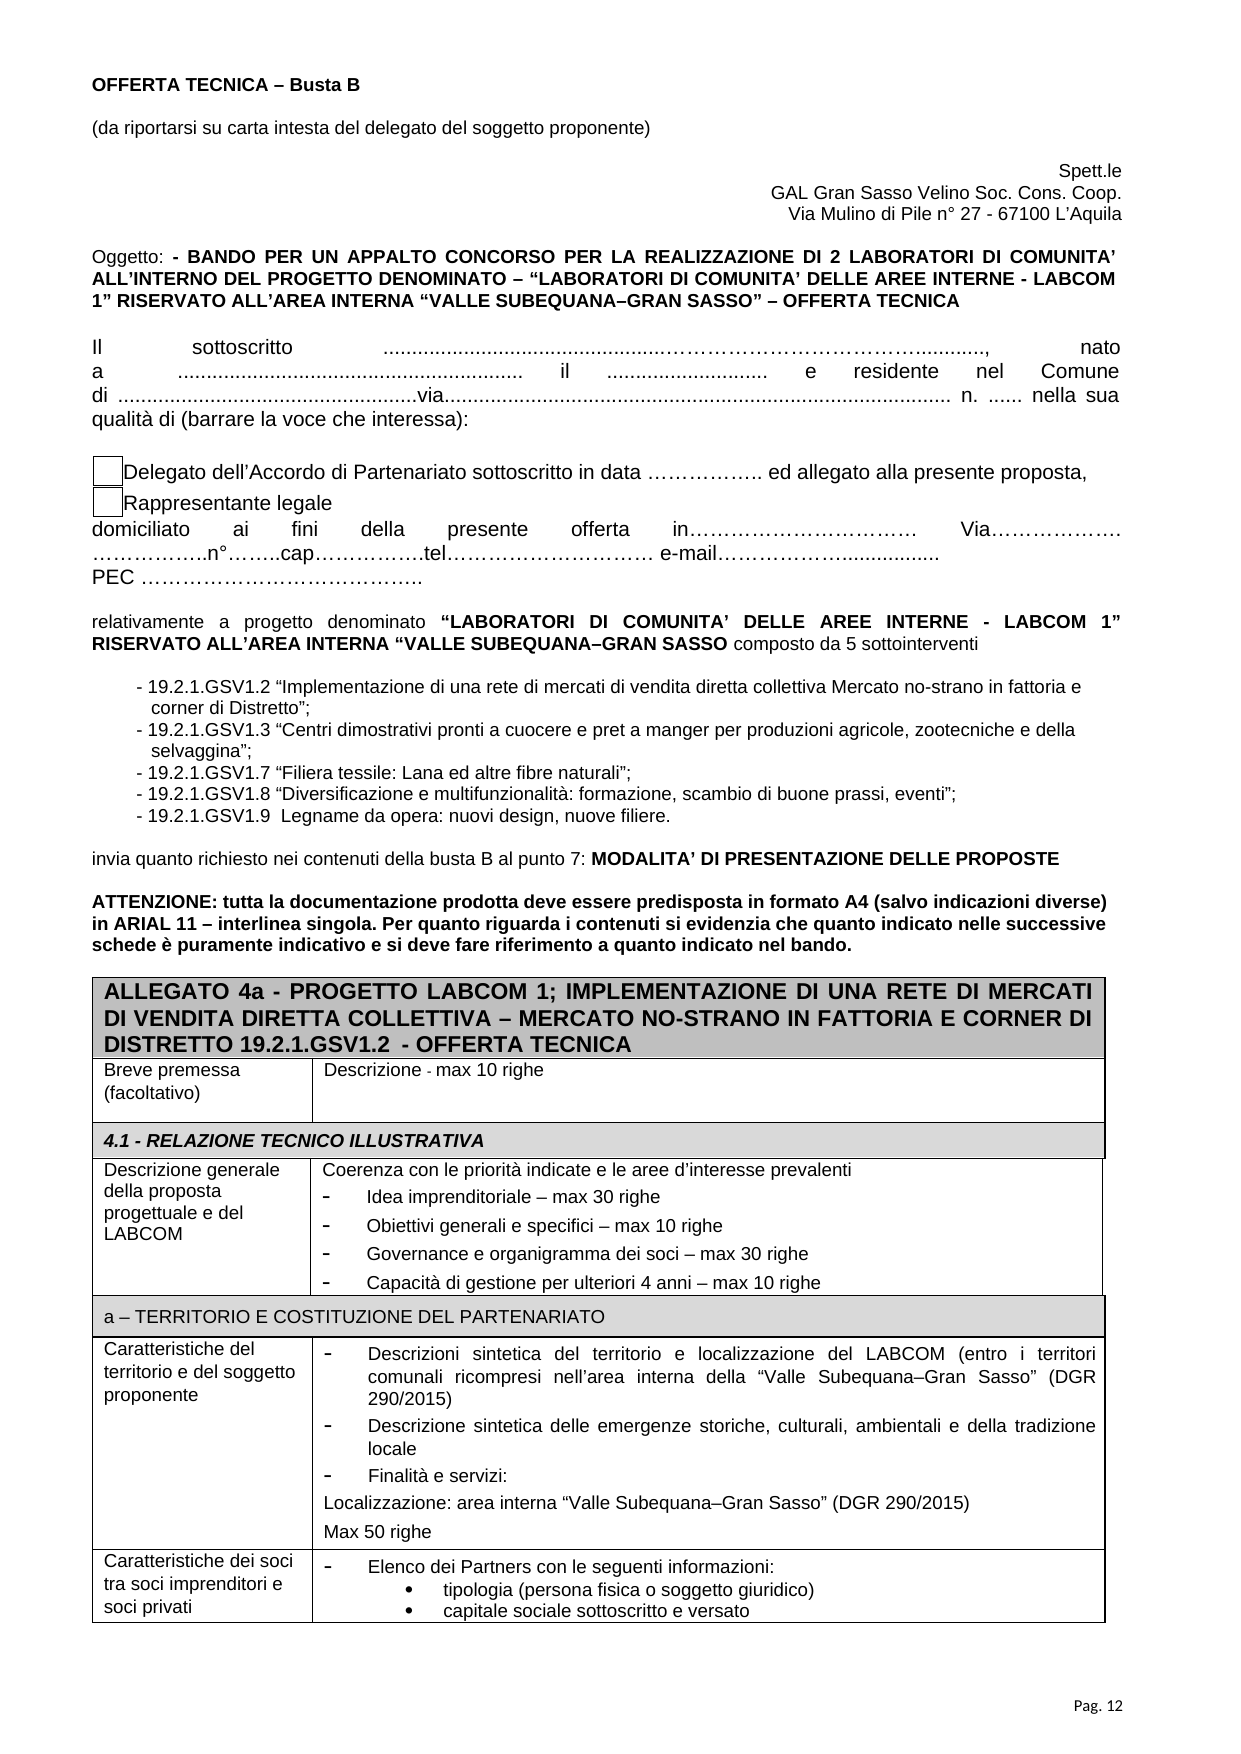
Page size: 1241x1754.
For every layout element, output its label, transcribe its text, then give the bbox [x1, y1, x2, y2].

table_cell Descrizione - max 10 righe [313, 1059, 1104, 1122]
text GAL Gran Sasso Velino Soc. Cons. Coop. [92, 182, 1122, 203]
table_cell Descrizione generale della proposta progettuale e del LABCOM [93, 1159, 310, 1295]
text invia quanto richiesto nei contenuti della busta B al punto 7: MODALITA’ DI PRESENTAZIONE DELLE PROPOSTE [92, 848, 1122, 869]
table_cell a – TERRITORIO E COSTITUZIONE DEL PARTENARIATO [93, 1296, 1104, 1336]
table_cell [93, 1550, 312, 1622]
table_cell 4.1 - RELAZIONE TECNICO ILLUSTRATIVA [93, 1123, 1104, 1157]
text domiciliato ai fini della presente offerta in…………………………… Via……………….……………..n°……..cap…………….tel………………………… e-mail………………................. [92, 517, 1122, 565]
text PEC ………………………………….. [92, 565, 1122, 589]
table_cell Caratteristiche del territorio e del soggetto proponente [93, 1338, 312, 1549]
text (da riportarsi su carta intesta del delegato del soggetto proponente) [92, 117, 1122, 138]
text ATTENZIONE: tutta la documentazione prodotta deve essere predisposta in formato A4 (salvo indicazioni diverse) in ARIAL 11 – interlinea singola. Per quanto riguarda i contenuti si evidenzia che quanto indicato nelle successive schede è puramente indicativo e si deve fare riferimento a quanto indicato nel bando. [92, 891, 1122, 956]
text Rappresentante legale [92, 486, 1122, 517]
table_cell Breve premessa (facoltativo) [93, 1059, 312, 1122]
subtitle - 19.2.1.GSV1.8 “Diversificazione e multifunzionalità: formazione, scambio di buone prassi, eventi”; [136, 783, 1125, 805]
table_header ALLEGATO 4a - PROGETTO LABCOM 1; IMPLEMENTAZIONE DI UNA RETE DI MERCATI DI VENDITA DIRETTA COLLETTIVA – MERCATO NO-STRANO IN FATTORIA E CORNER DI DISTRETTO 19.2.1.GSV1.2 - OFFERTA TECNICA [93, 978, 1104, 1057]
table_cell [313, 1550, 1104, 1622]
subtitle - 19.2.1.GSV1.3 “Centri dimostrativi pronti a cuocere e pret a manger per produzioni agricole, zootecniche e della selvaggina”; [136, 718, 1125, 762]
text relativamente a progetto denominato “LABORATORI DI COMUNITA’ DELLE AREE INTERNE - LABCOM 1” RISERVATO ALL’AREA INTERNA “VALLE SUBEQUANA–GRAN SASSO composto da 5 sottointerventi [92, 611, 1122, 654]
text Via Mulino di Pile n° 27 - 67100 L’Aquila [92, 203, 1122, 225]
table_cell Coerenza con le priorità indicate e le aree d’interesse prevalenti Idea imprenditoriale – max 30 righe Obiettivi generali e specifici – max 10 righe Governance e organigramma dei soci – max 30 righe Capacità di gestione per ulteriori 4 anni – max 10 righe [311, 1159, 1102, 1295]
text OFFERTA TECNICA – Busta B [92, 74, 1122, 95]
subtitle - 19.2.1.GSV1.9 Legname da opera: nuovi design, nuove filiere. [136, 805, 1125, 826]
text Spett.le [92, 160, 1122, 182]
subtitle - 19.2.1.GSV1.2 “Implementazione di una rete di mercati di vendita diretta collettiva Mercato no-strano in fattoria e corner di Distretto”; [136, 675, 1125, 718]
text Oggetto: - BANDO PER UN APPALTO CONCORSO PER LA REALIZZAZIONE DI 2 LABORATORI DI COMUNITA’ ALL’INTERNO DEL PROGETTO DENOMINATO – “LABORATORI DI COMUNITA’ DELLE AREE INTERNE - LABCOM 1” RISERVATO ALL’AREA INTERNA “VALLE SUBEQUANA–GRAN SASSO” – OFFERTA TECNICA [92, 246, 1117, 311]
text Delegato dell’Accordo di Partenariato sottoscritto in data …………….. ed allegato alla presente proposta, [92, 455, 1122, 486]
text Il sottoscritto .................................................………………………………............, nato a ............................................................ il ............................ e residente nel Comune di ....................................................via........................................................................................ n. ...... nella sua qualità di (barrare la voce che interessa): [92, 335, 1122, 431]
subtitle - 19.2.1.GSV1.7 “Filiera tessile: Lana ed altre fibre naturali”; [136, 762, 1125, 783]
table_cell Descrizioni sintetica del territorio e localizzazione del LABCOM (entro i territori comunali ricompresi nell’area interna della “Valle Subequana–Gran Sasso” (DGR 290/2015) Descrizione sintetica delle emergenze storiche, culturali, ambientali e della tradizione locale Finalità e servizi: Localizzazione: area interna “Valle Subequana–Gran Sasso” (DGR 290/2015) Max 50 righe [313, 1338, 1104, 1549]
